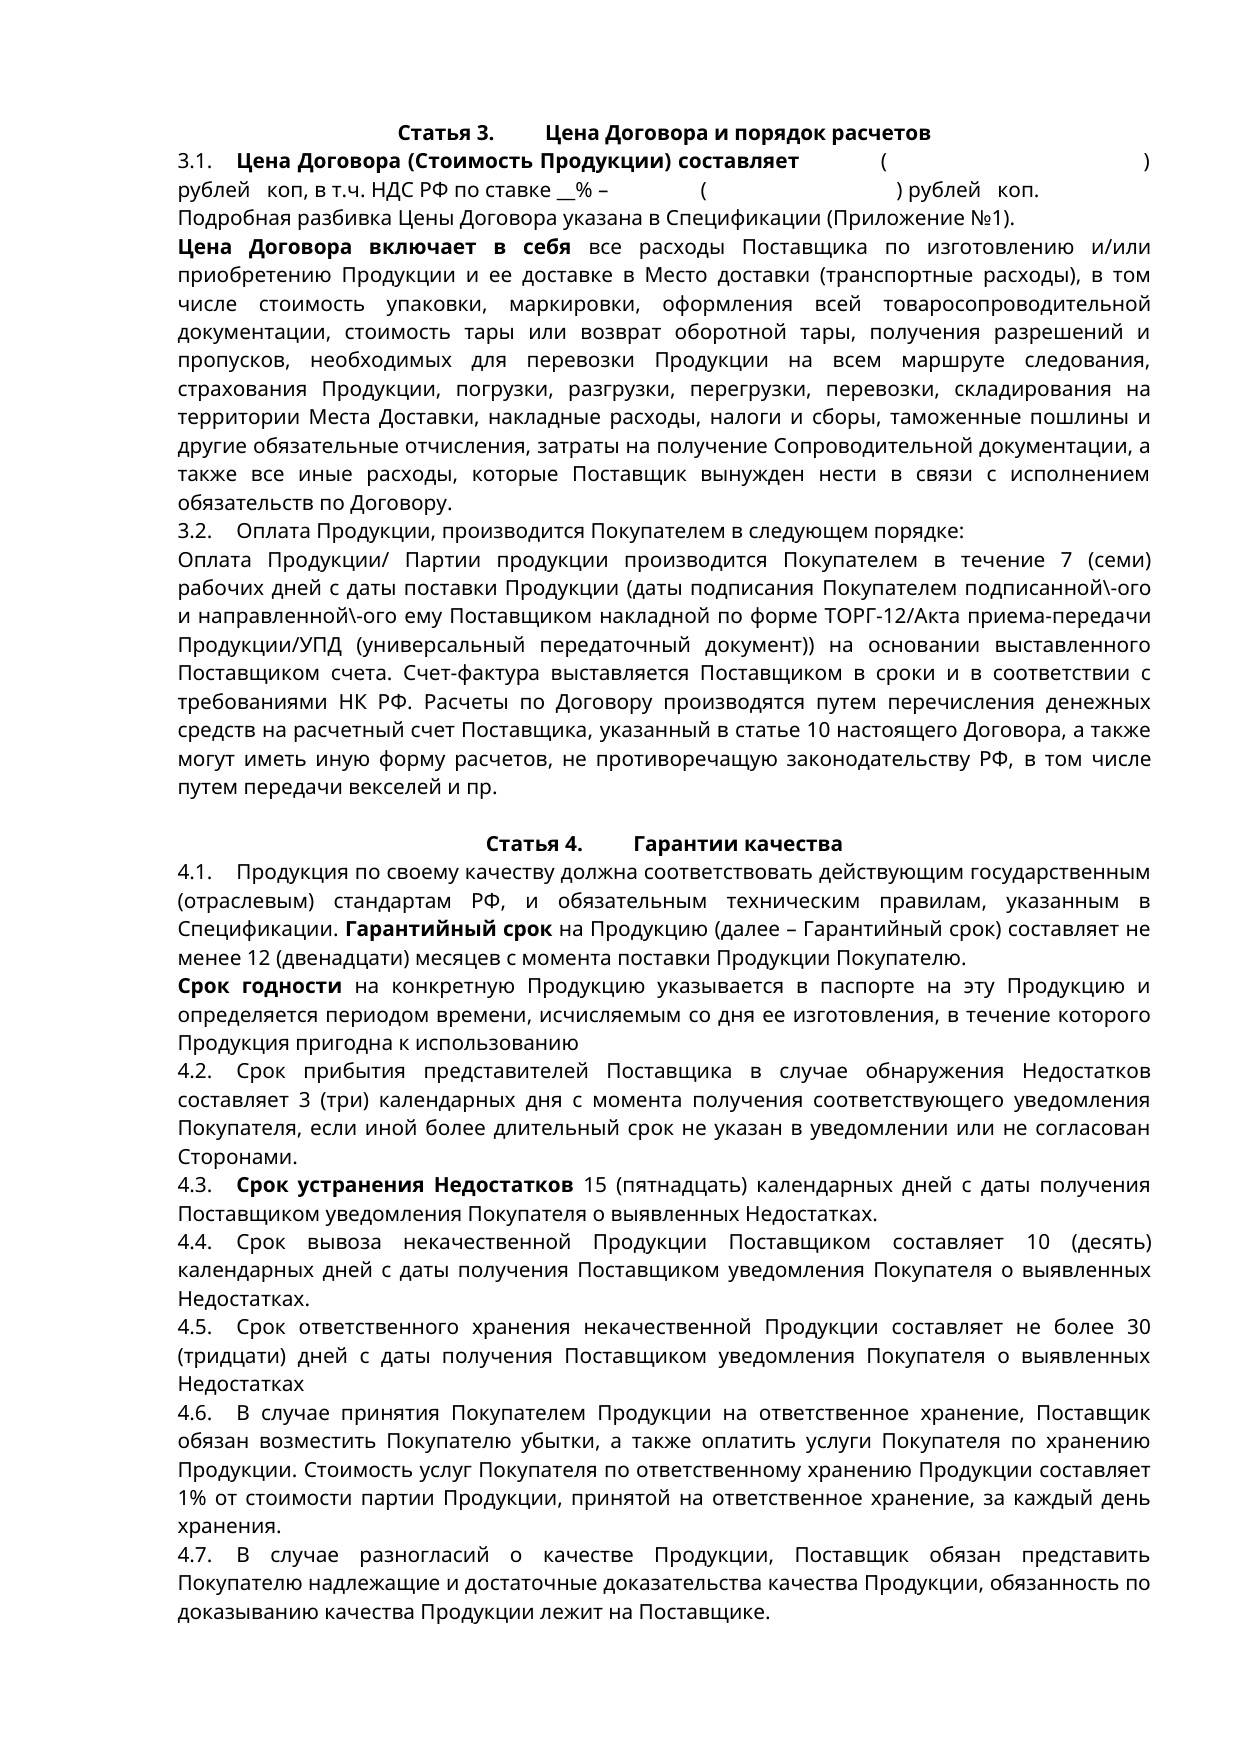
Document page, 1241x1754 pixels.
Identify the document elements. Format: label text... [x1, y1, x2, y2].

list Цена Договора (Стоимость Продукции) составляет ( ) рублей коп, в т.ч. НДС РФ по ставке __% – ( ) рублей коп. [177, 147, 1152, 203]
list Срок устранения Недостатков 15 (пятнадцать) календарных дней с даты получения Поставщиком уведомления Покупателя о выявленных Недостатках. [177, 1170, 1152, 1227]
text Цена Договора включает в себя все расходы Поставщика по изготовлению и/или приобретению Продукции и ее доставке в Место доставки (транспортные расходы), в том числе стоимость упаковки, маркировки, оформления всей товаросопроводительной документации, стоимость тары или возврат оборотной тары, получения разрешений и пропусков, необходимых для перевозки Продукции на всем маршруте следования, страхования Продукции, погрузки, разгрузки, перегрузки, перевозки, складирования на территории Места Доставки, накладные расходы, налоги и сборы, таможенные пошлины и другие обязательные отчисления, затраты на получение Сопроводительной документации, а также все иные расходы, которые Поставщик вынужден нести в связи с исполнением обязательств по Договору. [177, 232, 1152, 516]
list Оплата Продукции, производится Покупателем в следующем порядке: [177, 516, 1152, 545]
list Гарантии качества [177, 829, 1152, 857]
list Срок прибытия представителей Поставщика в случае обнаружения Недостатков составляет 3 (три) календарных дня с момента получения соответствующего уведомления Покупателя, если иной более длительный срок не указан в уведомлении или не согласован Сторонами. [177, 1057, 1152, 1170]
text Оплата Продукции/ Партии продукции производится Покупателем в течение 7 (семи) рабочих дней с даты поставки Продукции (даты подписания Покупателем подписанной\-ого и направленной\-ого ему Поставщиком накладной по форме ТОРГ-12/Акта приема-передачи Продукции/УПД (универсальный передаточный документ)) на основании выставленного Поставщиком счета. Счет-фактура выставляется Поставщиком в сроки и в соответствии с требованиями НК РФ. Расчеты по Договору производятся путем перечисления денежных средств на расчетный счет Поставщика, указанный в статье 10 настоящего Договора, а также могут иметь иную форму расчетов, не противоречащую законодательству РФ, в том числе путем передачи векселей и пр. [177, 545, 1152, 801]
list В случае разногласий о качестве Продукции, Поставщик обязан представить Покупателю надлежащие и достаточные доказательства качества Продукции, обязанность по доказыванию качества Продукции лежит на Поставщике. [177, 1540, 1152, 1625]
text Подробная разбивка Цены Договора указана в Спецификации (Приложение №1). [177, 203, 1152, 232]
list Срок ответственного хранения некачественной Продукции составляет не более 30 (тридцати) дней с даты получения Поставщиком уведомления Покупателя о выявленных Недостатках [177, 1312, 1152, 1398]
text Срок годности на конкретную Продукцию указывается в паспорте на эту Продукцию и определяется периодом времени, исчисляемым со дня ее изготовления, в течение которого Продукция пригодна к использованию [177, 971, 1152, 1057]
list Продукция по своему качеству должна соответствовать действующим государственным (отраслевым) стандартам РФ, и обязательным техническим правилам, указанным в Спецификации. Гарантийный срок на Продукцию (далее – Гарантийный срок) составляет не менее 12 (двенадцати) месяцев с момента поставки Продукции Покупателю. [177, 857, 1152, 971]
list Срок вывоза некачественной Продукции Поставщиком составляет 10 (десять) календарных дней с даты получения Поставщиком уведомления Покупателя о выявленных Недостатках. [177, 1227, 1152, 1312]
list В случае принятия Покупателем Продукции на ответственное хранение, Поставщик обязан возместить Покупателю убытки, а также оплатить услуги Покупателя по хранению Продукции. Стоимость услуг Покупателя по ответственному хранению Продукции составляет 1% от стоимости партии Продукции, принятой на ответственное хранение, за каждый день хранения. [177, 1398, 1152, 1540]
list Цена Договора и порядок расчетов [177, 118, 1152, 147]
